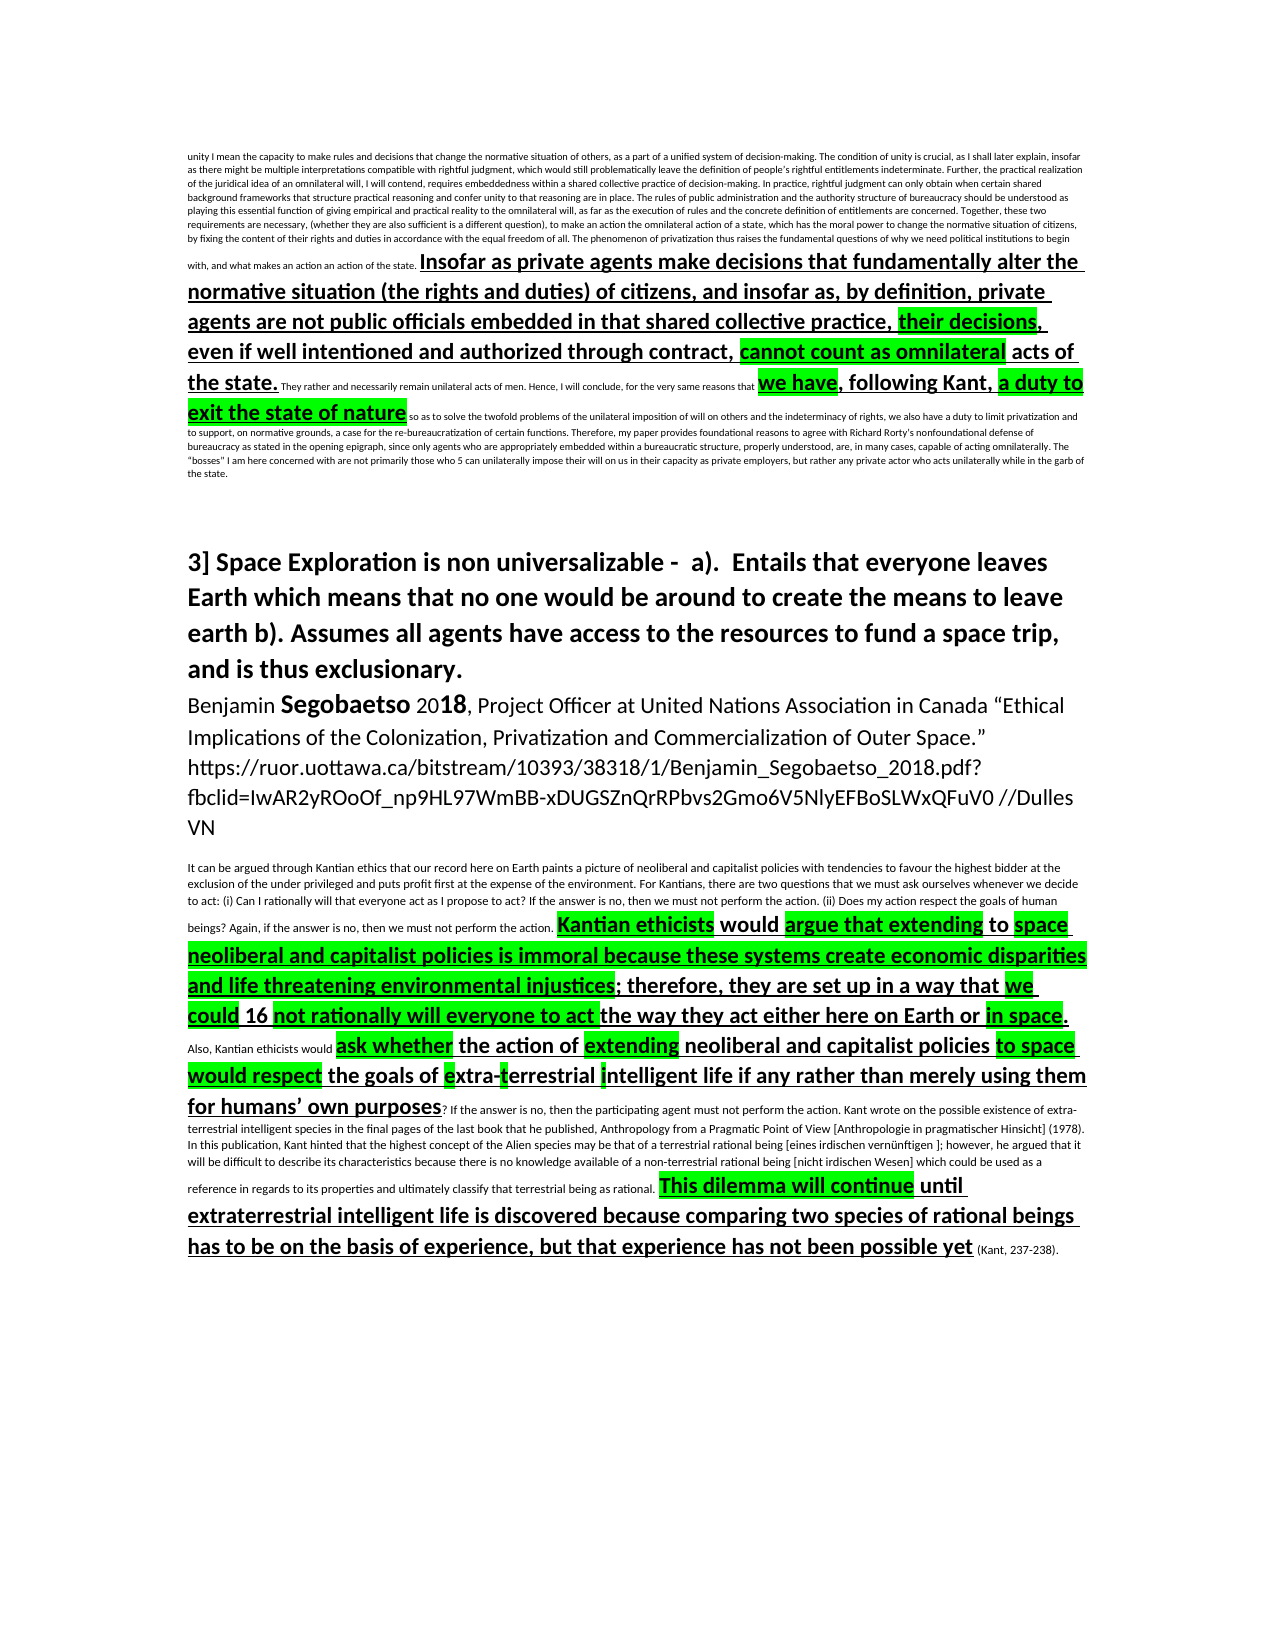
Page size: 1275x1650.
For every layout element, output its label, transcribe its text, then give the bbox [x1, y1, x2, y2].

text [187, 150, 1087, 480]
text It can be argued through Kantian ethics that our record here on Earth paints a picture of neoliberal and capitalist policies with tendencies to favour the highest bidder at the exclusion of the under privileged and puts profit first at the expense of the environment. For Kantians, there are two questions that we must ask ourselves whenever we decide to act: (i) Can I rationally will that everyone act as I propose to act? If the answer is no, then we must not perform the action. (ii) Does my action respect the goals of human beings? Again, if the answer is no, then we must not perform the action. Kantian ethicists would argue that extending to space neoliberal and capitalist policies is immoral because these systems create economic disparities and life threatening environmental injustices; therefore, they are set up in a way that we could 16 not rationally will everyone to act the way they act either here on Earth or in space. Also, Kantian ethicists would ask whether the action of extending neoliberal and capitalist policies to space would respect the goals of extra-terrestrial intelligent life if any rather than merely using them for humans’ own purposes? If the answer is no, then the participating agent must not perform the action. Kant wrote on the possible existence of extra-terrestrial intelligent species in the final pages of the last book that he published, Anthropology from a Pragmatic Point of View [Anthropologie in pragmatischer Hinsicht] (1978). In this publication, Kant hinted that the highest concept of the Alien species may be that of a terrestrial rational being [eines irdischen vernünftigen ]; however, he argued that it will be difficult to describe its characteristics because there is no knowledge available of a non-terrestrial rational being [nicht irdischen Wesen] which could be used as a reference in regards to its properties and ultimately classify that terrestrial being as rational. This dilemma will continue until extraterrestrial intelligent life is discovered because comparing two species of rational beings has to be on the basis of experience, but that experience has not been possible yet (Kant, 237-238). [187, 1087, 1087, 1260]
text Benjamin Segobaetso 2018, Project Officer at United Nations Association in Canada “Ethical Implications of the Colonization, Privatization and Commercialization of Outer Space.” https://ruor.uottawa.ca/bitstream/10393/38318/1/Benjamin_Segobaetso_2018.pdf?fbclid=IwAR2yROoOf_np9HL97WmBB-xDUGSZnQrRPbvs2Gmo6V5NlyEFBoSLWxQFuV0 //Dulles VN [187, 687, 1087, 841]
subtitle 3] Space Exploration is non universalizable - a). Entails that everyone leaves Earth which means that no one would be around to create the means to leave earth b). Assumes all agents have access to the resources to fund a space trip, and is thus exclusionary. [187, 545, 1087, 685]
